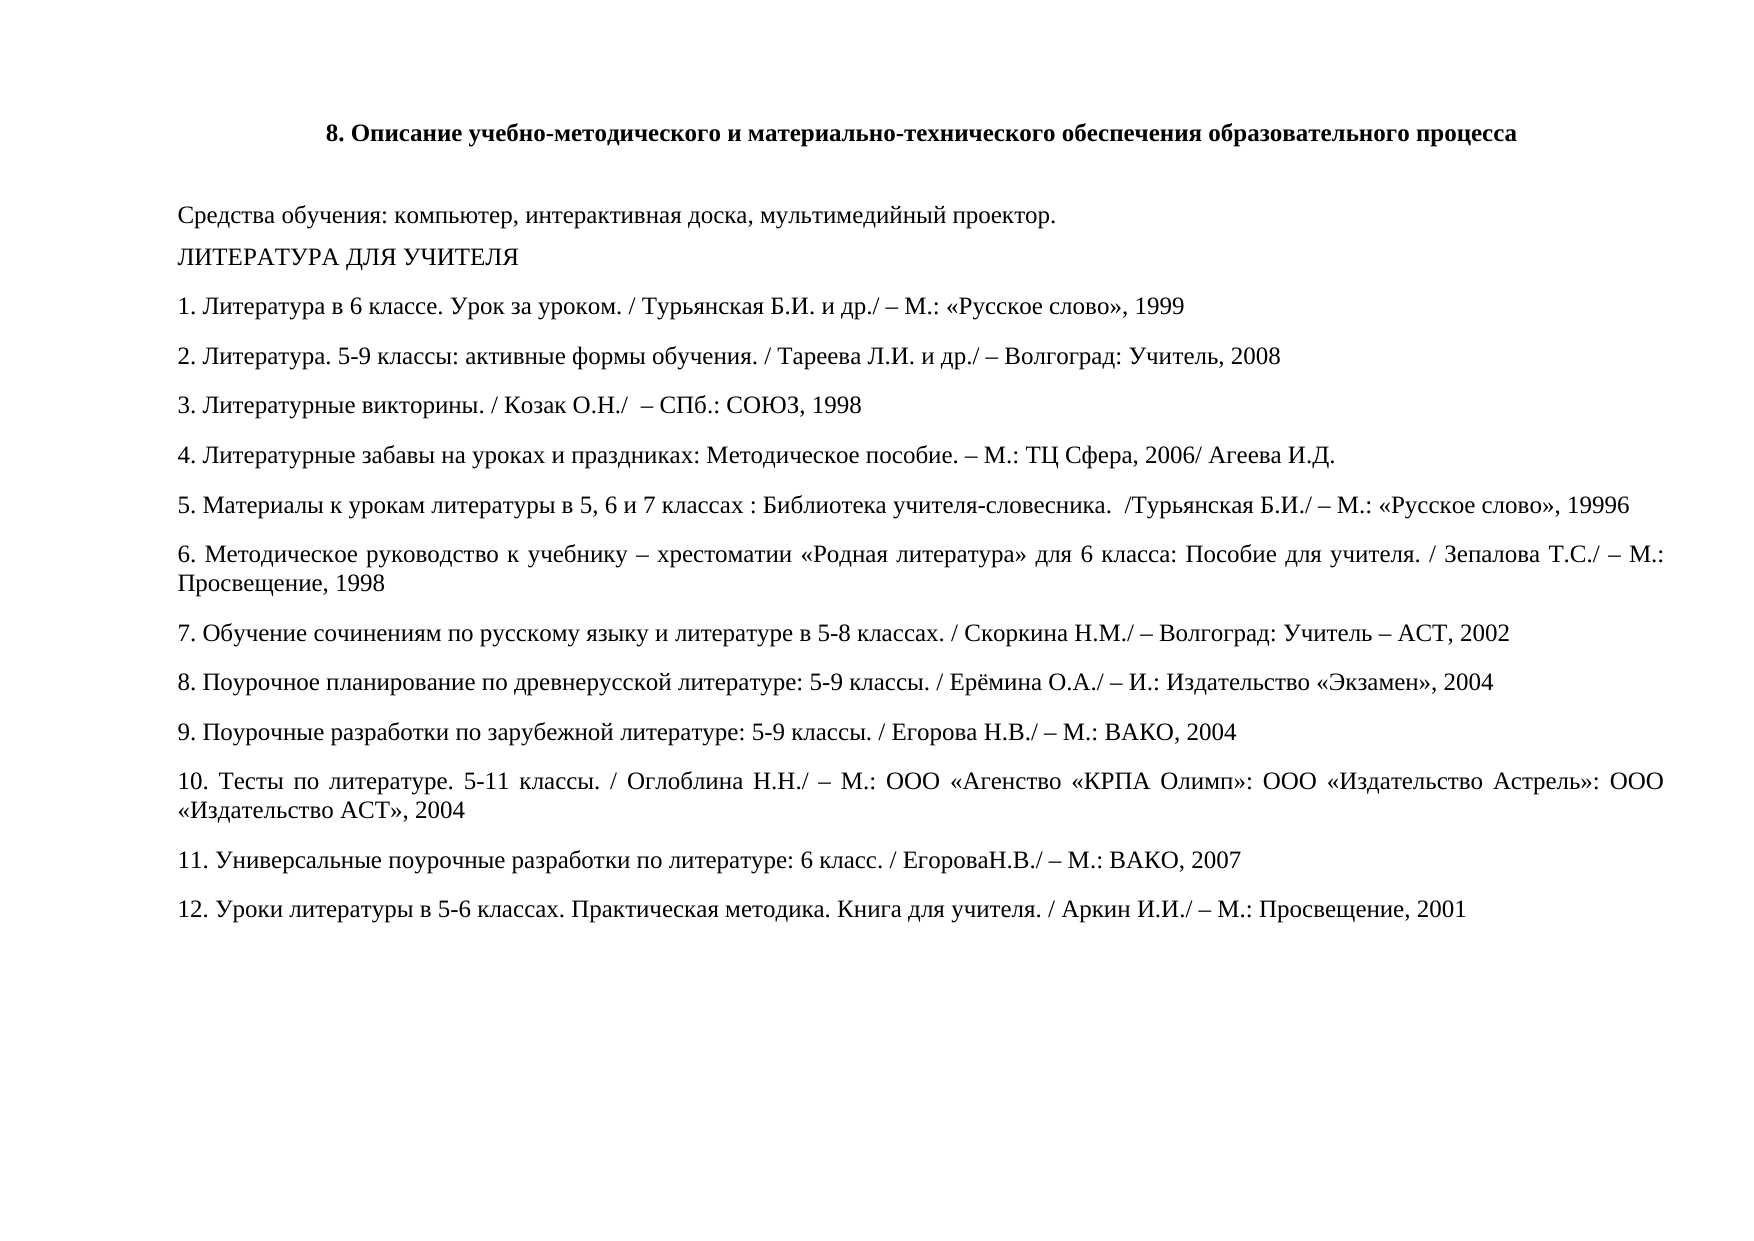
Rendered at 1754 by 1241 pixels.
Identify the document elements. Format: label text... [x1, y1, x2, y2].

text Средства обучения: компьютер, интерактивная доска, мультимедийный проектор. [177, 201, 1665, 229]
text 12. Уроки литературы в 5-6 классах. Практическая методика. Книга для учителя. / Аркин И.И./ – М.: Просвещение, 2001 [177, 894, 1665, 923]
text ЛИТЕРАТУРА ДЛЯ УЧИТЕЛЯ [177, 242, 1665, 271]
text 7. Обучение сочинениям по русскому языку и литературе в 5-8 классах. / Скоркина Н.М./ – Волгоград: Учитель – АСТ, 2002 [177, 618, 1665, 646]
text 8. Поурочное планирование по древнерусской литературе: 5-9 классы. / Ерёмина О.А./ – И.: Издательство «Экзамен», 2004 [177, 667, 1665, 696]
text 9. Поурочные разработки по зарубежной литературе: 5-9 классы. / Егорова Н.В./ – М.: ВАКО, 2004 [177, 717, 1665, 746]
text 6. Методическое руководство к учебнику – хрестоматии «Родная литература» для 6 класса: Пособие для учителя. / Зепалова Т.С./ – М.: Просвещение, 1998 [177, 539, 1665, 597]
text 3. Литературные викторины. / Козак О.Н./ – СПб.: СОЮЗ, 1998 [177, 391, 1665, 419]
text 1. Литература в 6 классе. Урок за уроком. / Турьянская Б.И. и др./ – М.: «Русское слово», 1999 [177, 291, 1665, 320]
text 10. Тесты по литературе. 5-11 классы. / Оглоблина Н.Н./ – М.: ООО «Агенство «КРПА Олимп»: ООО «Издательство Астрель»: ООО «Издательство АСТ», 2004 [177, 766, 1665, 824]
text 8. Описание учебно-методического и материально-технического обеспечения образовательного процесса [177, 118, 1665, 147]
text 4. Литературные забавы на уроках и праздниках: Методическое пособие. – М.: ТЦ Сфера, 2006/ Агеева И.Д. [177, 440, 1665, 469]
text 2. Литература. 5-9 классы: активные формы обучения. / Тареева Л.И. и др./ – Волгоград: Учитель, 2008 [177, 341, 1665, 370]
text 5. Материалы к урокам литературы в 5, 6 и 7 классах : Библиотека учителя-словесника. /Турьянская Б.И./ – М.: «Русское слово», 19996 [177, 490, 1665, 518]
text 11. Универсальные поурочные разработки по литературе: 6 класс. / ЕгороваН.В./ – М.: ВАКО, 2007 [177, 845, 1665, 873]
